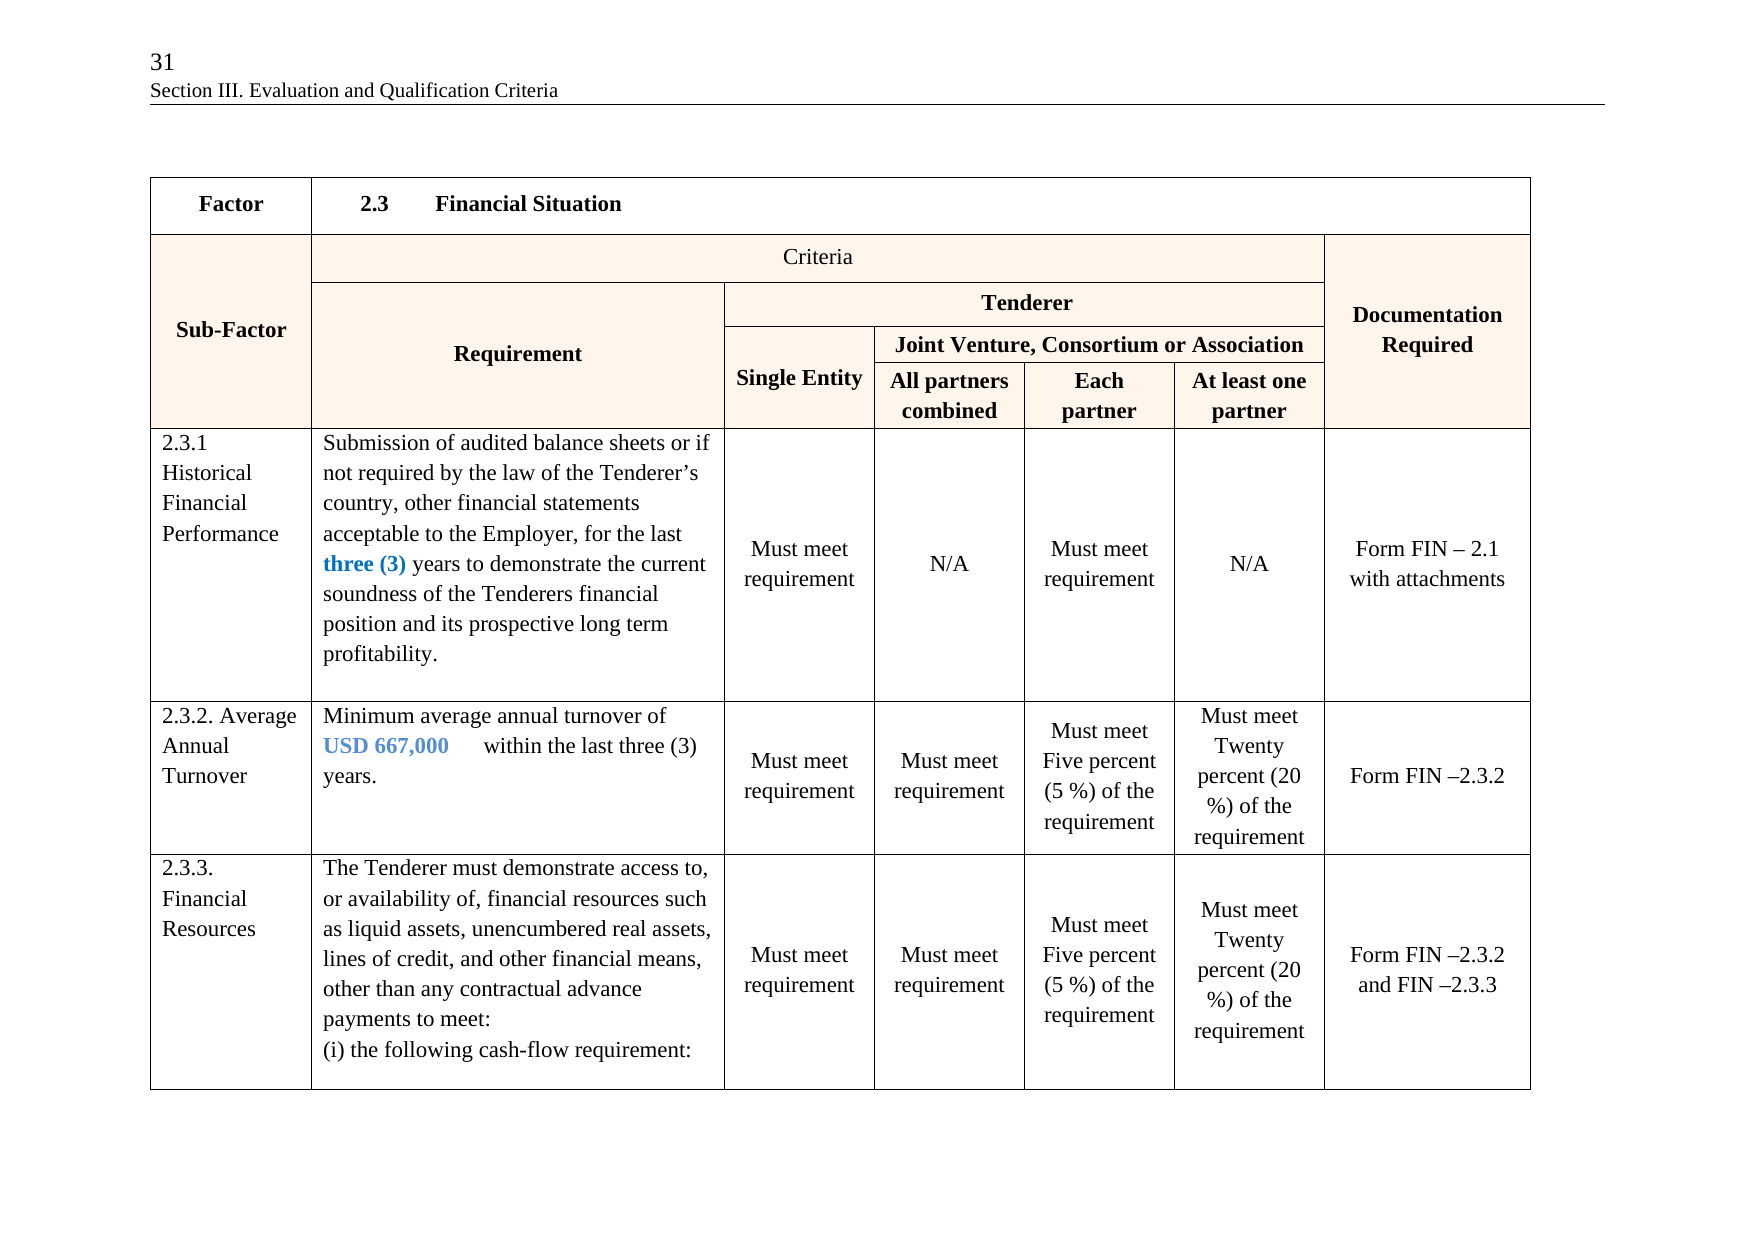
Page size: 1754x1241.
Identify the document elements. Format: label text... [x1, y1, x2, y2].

table_cell All partners combined [875, 363, 1024, 428]
table_cell Criteria [312, 235, 1324, 282]
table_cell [875, 855, 1024, 1089]
table_cell Must meet [1175, 702, 1324, 853]
table_cell N/A [1175, 429, 1324, 701]
table_cell 2.3.1 Historical Financial Performance [151, 429, 311, 701]
table_cell Must meet requirement [725, 429, 874, 701]
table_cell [725, 855, 874, 1089]
table_cell Must meet requirement [1025, 429, 1174, 701]
table_cell Must meet requirement [875, 702, 1024, 853]
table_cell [151, 855, 311, 1089]
table_header Factor [151, 178, 311, 234]
table_header 2.3 Financial Situation [312, 178, 1530, 234]
table_cell Submission of audited balance sheets or if not required by the law of the Tenderer’s country, other financial statements acceptable to the Employer, for the last three (3) years to demonstrate the current soundness of the Tenderers financial position and its prospective long term profitability. [312, 429, 724, 701]
table_cell Documentation Required [1325, 235, 1530, 428]
table_cell Requirement [312, 283, 724, 428]
table_cell Must meet [1025, 702, 1174, 853]
table_cell At least one partner [1175, 363, 1324, 428]
table_cell 2.3.2. Average Annual Turnover [151, 702, 311, 853]
table_cell Tenderer [725, 283, 1324, 326]
table_cell Each partner [1025, 363, 1174, 428]
table_cell Single Entity [725, 327, 874, 428]
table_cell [1175, 855, 1324, 1089]
table_cell Minimum average annual turnover of USD 667,000 within the last three (3) years. [312, 702, 724, 853]
table_cell Sub-Factor [151, 235, 311, 428]
table_cell N/A [875, 429, 1024, 701]
table_cell Form FIN –2.3.2 [1325, 702, 1530, 853]
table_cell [312, 855, 724, 1089]
table_cell Must meet requirement [725, 702, 874, 853]
table_cell Form FIN – 2.1 with attachments [1325, 429, 1530, 701]
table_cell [1025, 855, 1174, 1089]
table_cell Joint Venture, Consortium or Association [875, 327, 1324, 362]
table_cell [1325, 855, 1530, 1089]
